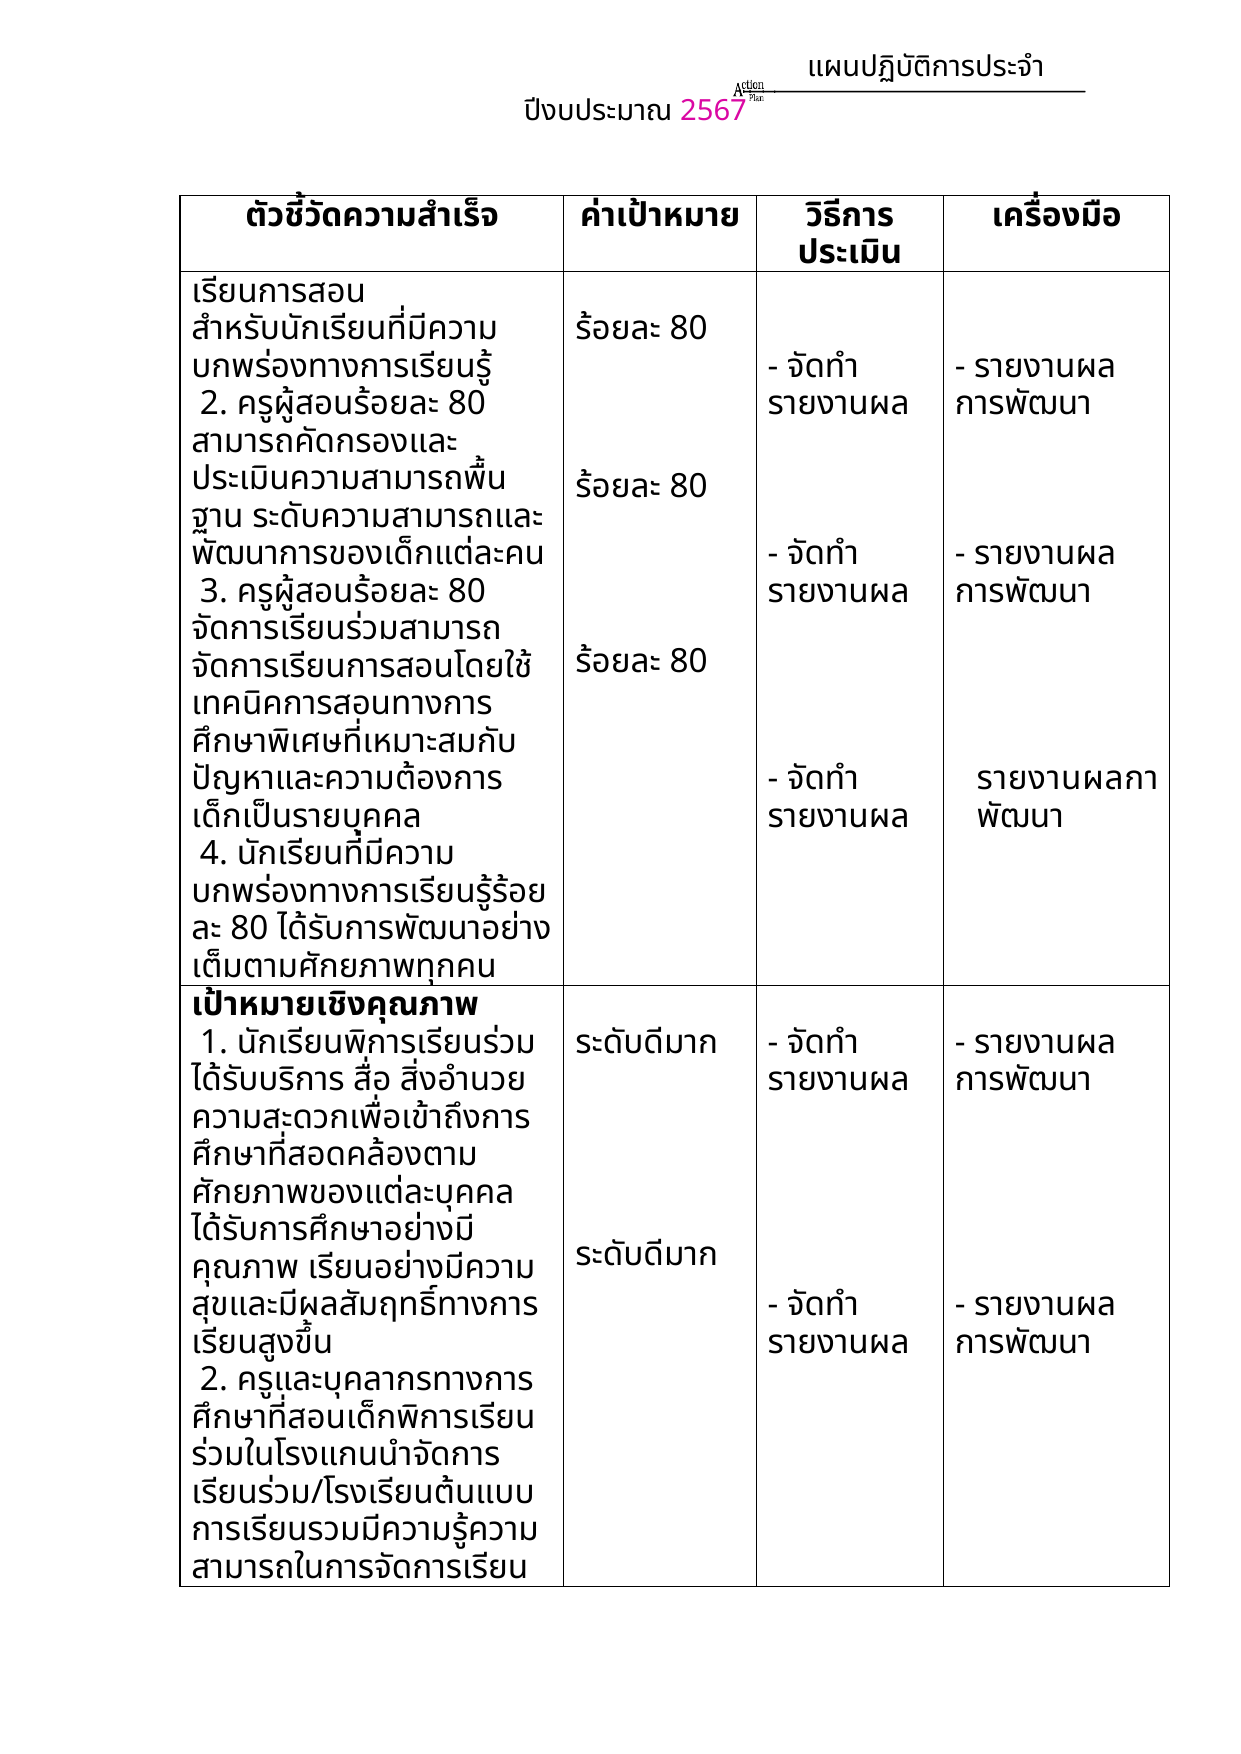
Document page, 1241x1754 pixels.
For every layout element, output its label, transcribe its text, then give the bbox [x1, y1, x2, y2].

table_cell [944, 986, 1169, 1586]
table_header เครื่องมือ [944, 196, 1169, 271]
picture [721, 76, 1088, 107]
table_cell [181, 986, 563, 1586]
table_header ตัวชี้วัดความสำเร็จ [181, 196, 563, 271]
table_cell ระดับดีมาก ระดับดีมาก ระดับดีมาก [564, 986, 756, 1586]
table_header วิธีการประเมิน [757, 196, 943, 271]
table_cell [944, 272, 1169, 984]
table_cell ร้อยละ 80 ร้อยละ 80 ร้อยละ 80 ร้อยละ 80 [564, 272, 756, 984]
table_header ค่าเป้าหมาย [564, 196, 756, 271]
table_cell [757, 272, 943, 984]
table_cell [181, 272, 563, 984]
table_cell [757, 986, 943, 1586]
